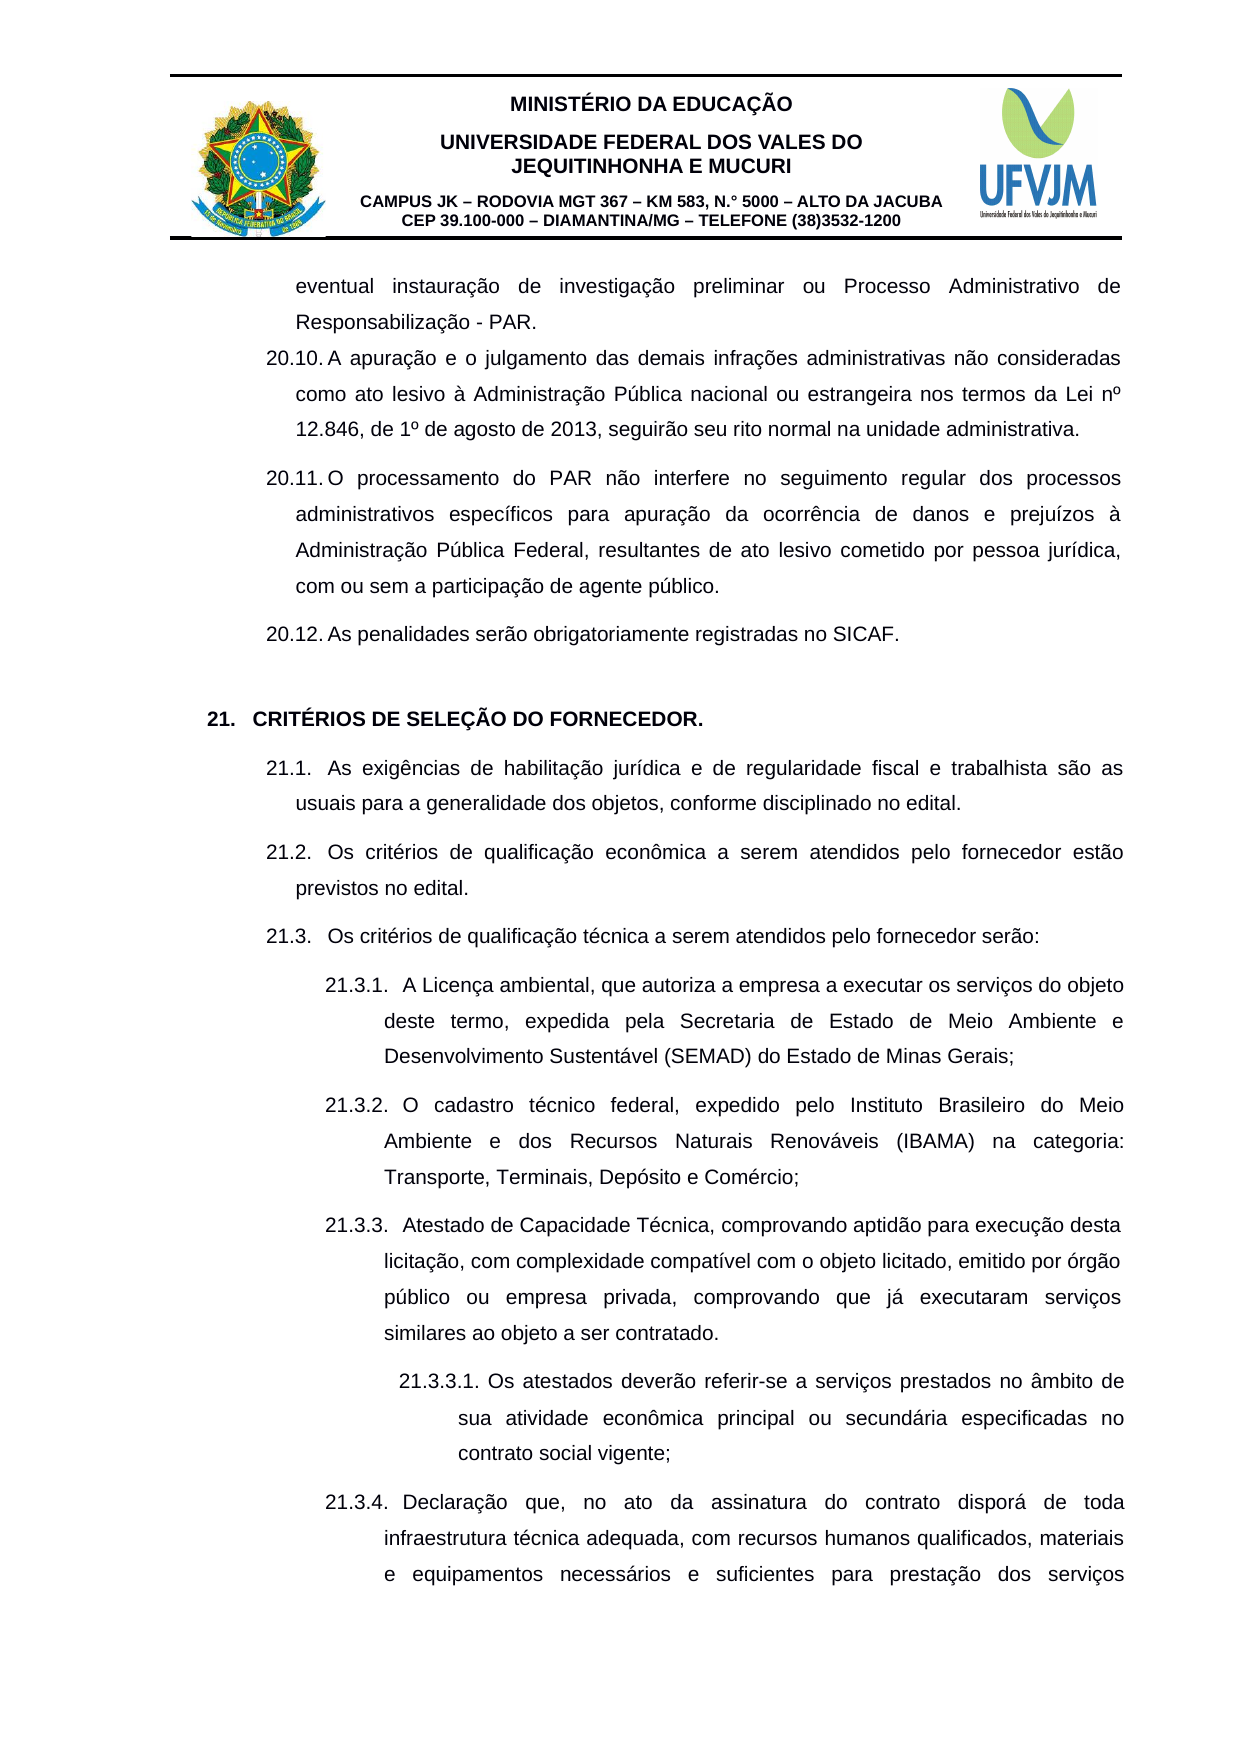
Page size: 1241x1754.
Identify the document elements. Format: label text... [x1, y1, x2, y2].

list CRITÉRIOS DE SELEÇÃO DO FORNECEDOR. [207, 707, 1125, 731]
list O processamento do PAR não interfere no seguimento regular dos processos administrativos específicos para apuração da ocorrência de danos e prejuízos à Administração Pública Federal, resultantes de ato lesivo cometido por pessoa jurídica, com ou sem a participação de agente público. [266, 466, 1122, 597]
list As penalidades serão obrigatoriamente registradas no SICAF. [266, 622, 1122, 646]
list Os critérios de qualificação técnica a serem atendidos pelo fornecedor serão: [266, 924, 1125, 948]
list A Licença ambiental, que autoriza a empresa a executar os serviços do objeto deste termo, expedida pela Secretaria de Estado de Meio Ambiente e Desenvolvimento Sustentável (SEMAD) do Estado de Minas Gerais; [325, 972, 1125, 1068]
list As exigências de habilitação jurídica e de regularidade fiscal e trabalhista são as usuais para a generalidade dos objetos, conforme disciplinado no edital. [266, 755, 1125, 815]
list Os critérios de qualificação econômica a serem atendidos pelo fornecedor estão previstos no edital. [266, 840, 1125, 899]
list O cadastro técnico federal, expedido pelo Instituto Brasileiro do Meio Ambiente e dos Recursos Naturais Renováveis (IBAMA) na categoria: Transporte, Terminais, Depósito e Comércio; [325, 1093, 1125, 1189]
picture [980, 88, 1098, 219]
list A apuração e o julgamento das demais infrações administrativas não consideradas como ato lesivo à Administração Pública nacional ou estrangeira nos termos da Lei nº 12.846, de 1º de agosto de 2013, seguirão seu rito normal na unidade administrativa. [266, 345, 1122, 441]
picture [191, 101, 326, 237]
list Atestado de Capacidade Técnica, comprovando aptidão para execução desta licitação, com complexidade compatível com o objeto licitado, emitido por órgão público ou empresa privada, comprovando que já executaram serviços similares ao objeto a ser contratado. [325, 1213, 1122, 1345]
text 21.3.3.1. Os atestados deverão referir-se a serviços prestados no âmbito de sua atividade econômica principal ou secundária especificadas no contrato social vigente; [399, 1369, 1125, 1465]
